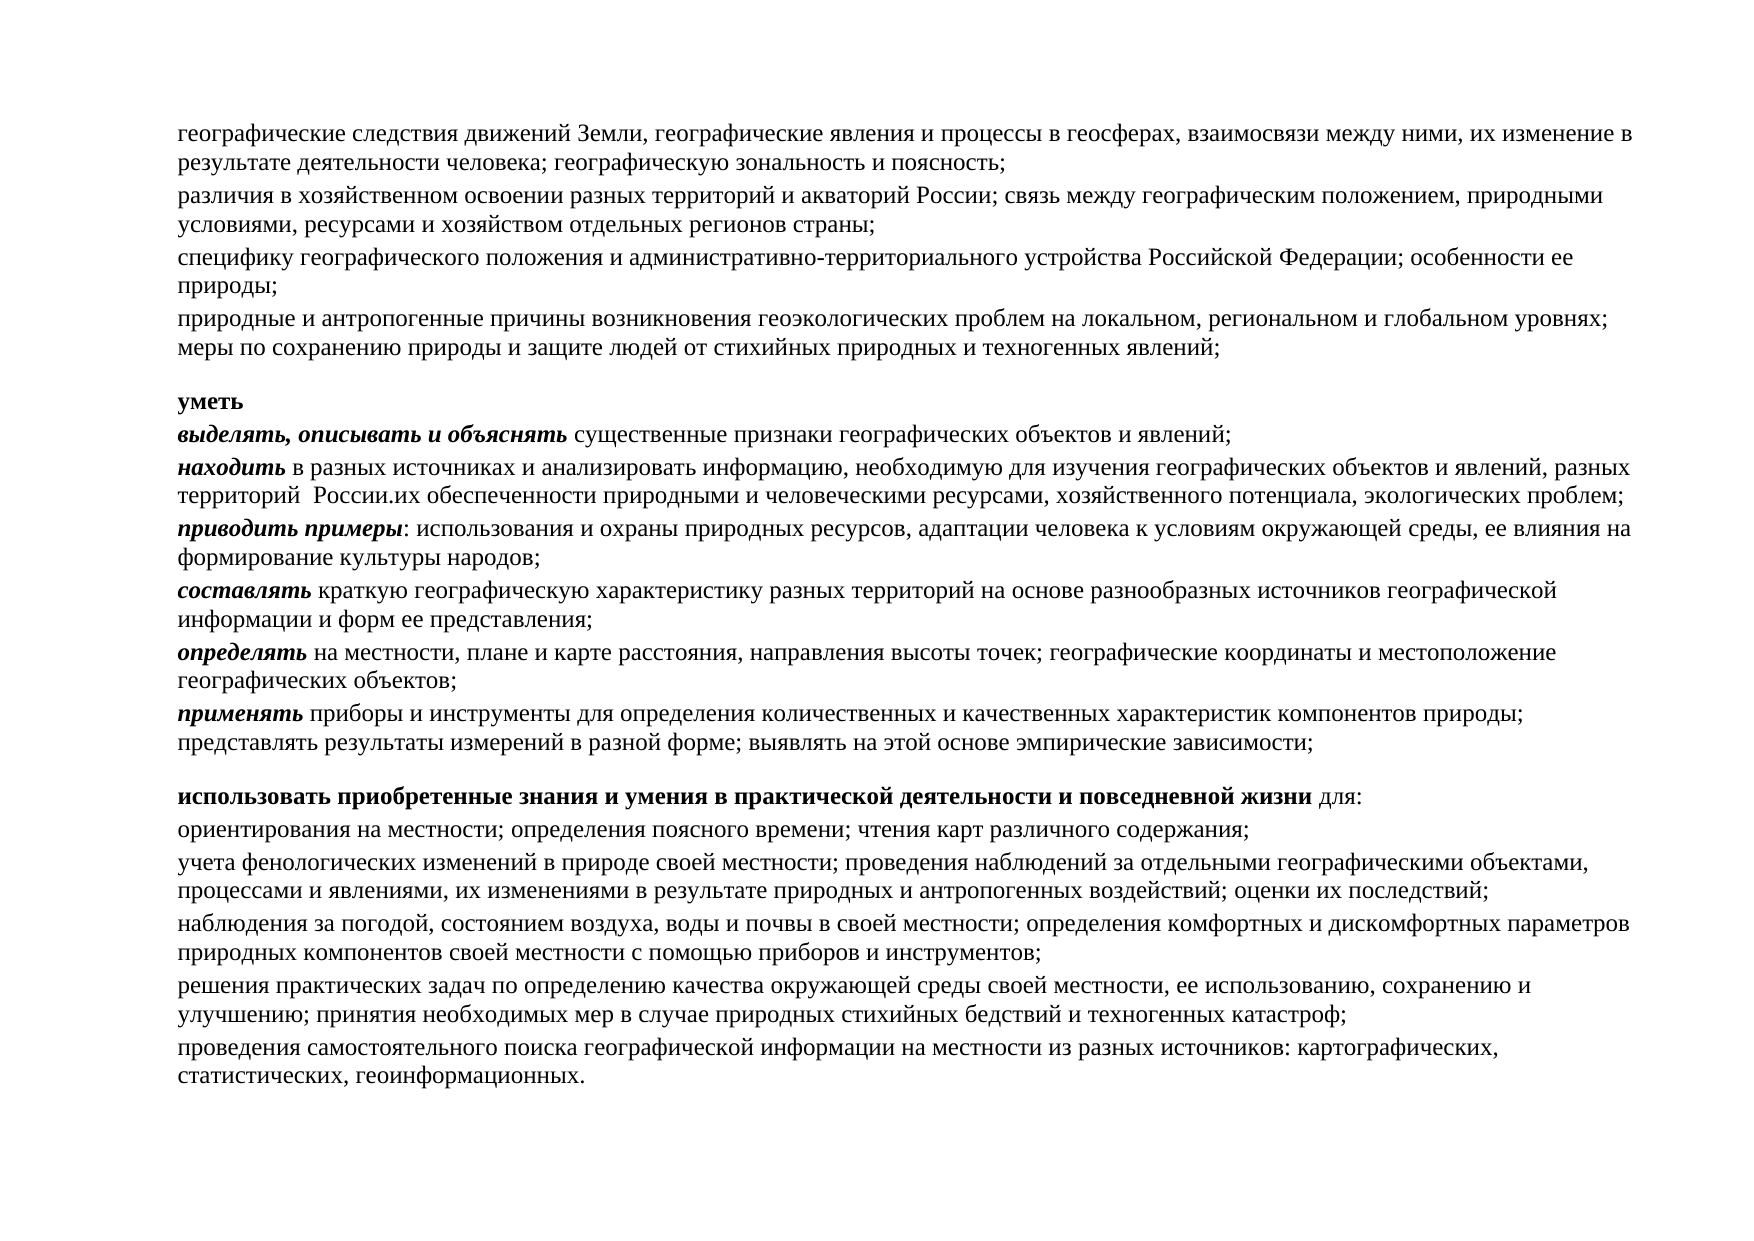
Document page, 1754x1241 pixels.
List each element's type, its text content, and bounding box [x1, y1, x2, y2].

list выделять, описывать и объяснять существенные признаки географических объектов и явлений; [118, 419, 1653, 447]
list географические следствия движений Земли, географические явления и процессы в геосферах, взаимосвязи между ними, их изменение в результате деятельности человека; географическую зональность и поясность; [118, 118, 1653, 176]
list учета фенологических изменений в природе своей местности; проведения наблюдений за отдельными географическими объектами, процессами и явлениями, их изменениями в результате природных и антропогенных воздействий; оценки их последствий; [118, 847, 1653, 904]
list природные и антропогенные причины возникновения геоэкологических проблем на локальном, региональном и глобальном уровнях; меры по сохранению природы и защите людей от стихийных природных и техногенных явлений; [118, 303, 1653, 361]
list наблюдения за погодой, состоянием воздуха, воды и почвы в своей местности; определения комфортных и дискомфортных параметров природных компонентов своей местности с помощью приборов и инструментов; [118, 908, 1653, 966]
list составлять краткую географическую характеристику разных территорий на основе разнообразных источников географической информации и форм ее представления; [118, 575, 1653, 632]
list приводить примеры: использования и охраны природных ресурсов, адаптации человека к условиям окружающей среды, ее влияния на формирование культуры народов; [118, 513, 1653, 571]
list решения практических задач по определению качества окружающей среды своей местности, ее использованию, сохранению и улучшению; принятия необходимых мер в случае природных стихийных бедствий и техногенных катастроф; [118, 970, 1653, 1027]
text использовать приобретенные знания и умения в практической деятельности и повседневной жизни для: [177, 781, 1653, 809]
list различия в хозяйственном освоении разных территорий и акваторий России; связь между географическим положением, природными условиями, ресурсами и хозяйством отдельных регионов страны; [118, 180, 1653, 237]
list проведения самостоятельного поиска географической информации на местности из разных источников: картографических, статистических, геоинформационных. [118, 1032, 1653, 1089]
list ориентирования на местности; определения поясного времени; чтения карт различного содержания; [118, 814, 1653, 842]
list применять приборы и инструменты для определения количественных и качественных характеристик компонентов природы; представлять результаты измерений в разной форме; выявлять на этой основе эмпирические зависимости; [118, 698, 1653, 756]
list определять на местности, плане и карте расстояния, направления высоты точек; географические координаты и местоположение географических объектов; [118, 637, 1653, 694]
list специфику географического положения и административно-территориального устройства Российской Федерации; особенности ее природы; [118, 242, 1653, 299]
list находить в разных источниках и анализировать информацию, необходимую для изучения географических объектов и явлений, разных территорий России.их обеспеченности природными и человеческими ресурсами, хозяйственного потенциала, экологических проблем; [118, 452, 1653, 509]
text уметь [177, 386, 1653, 414]
